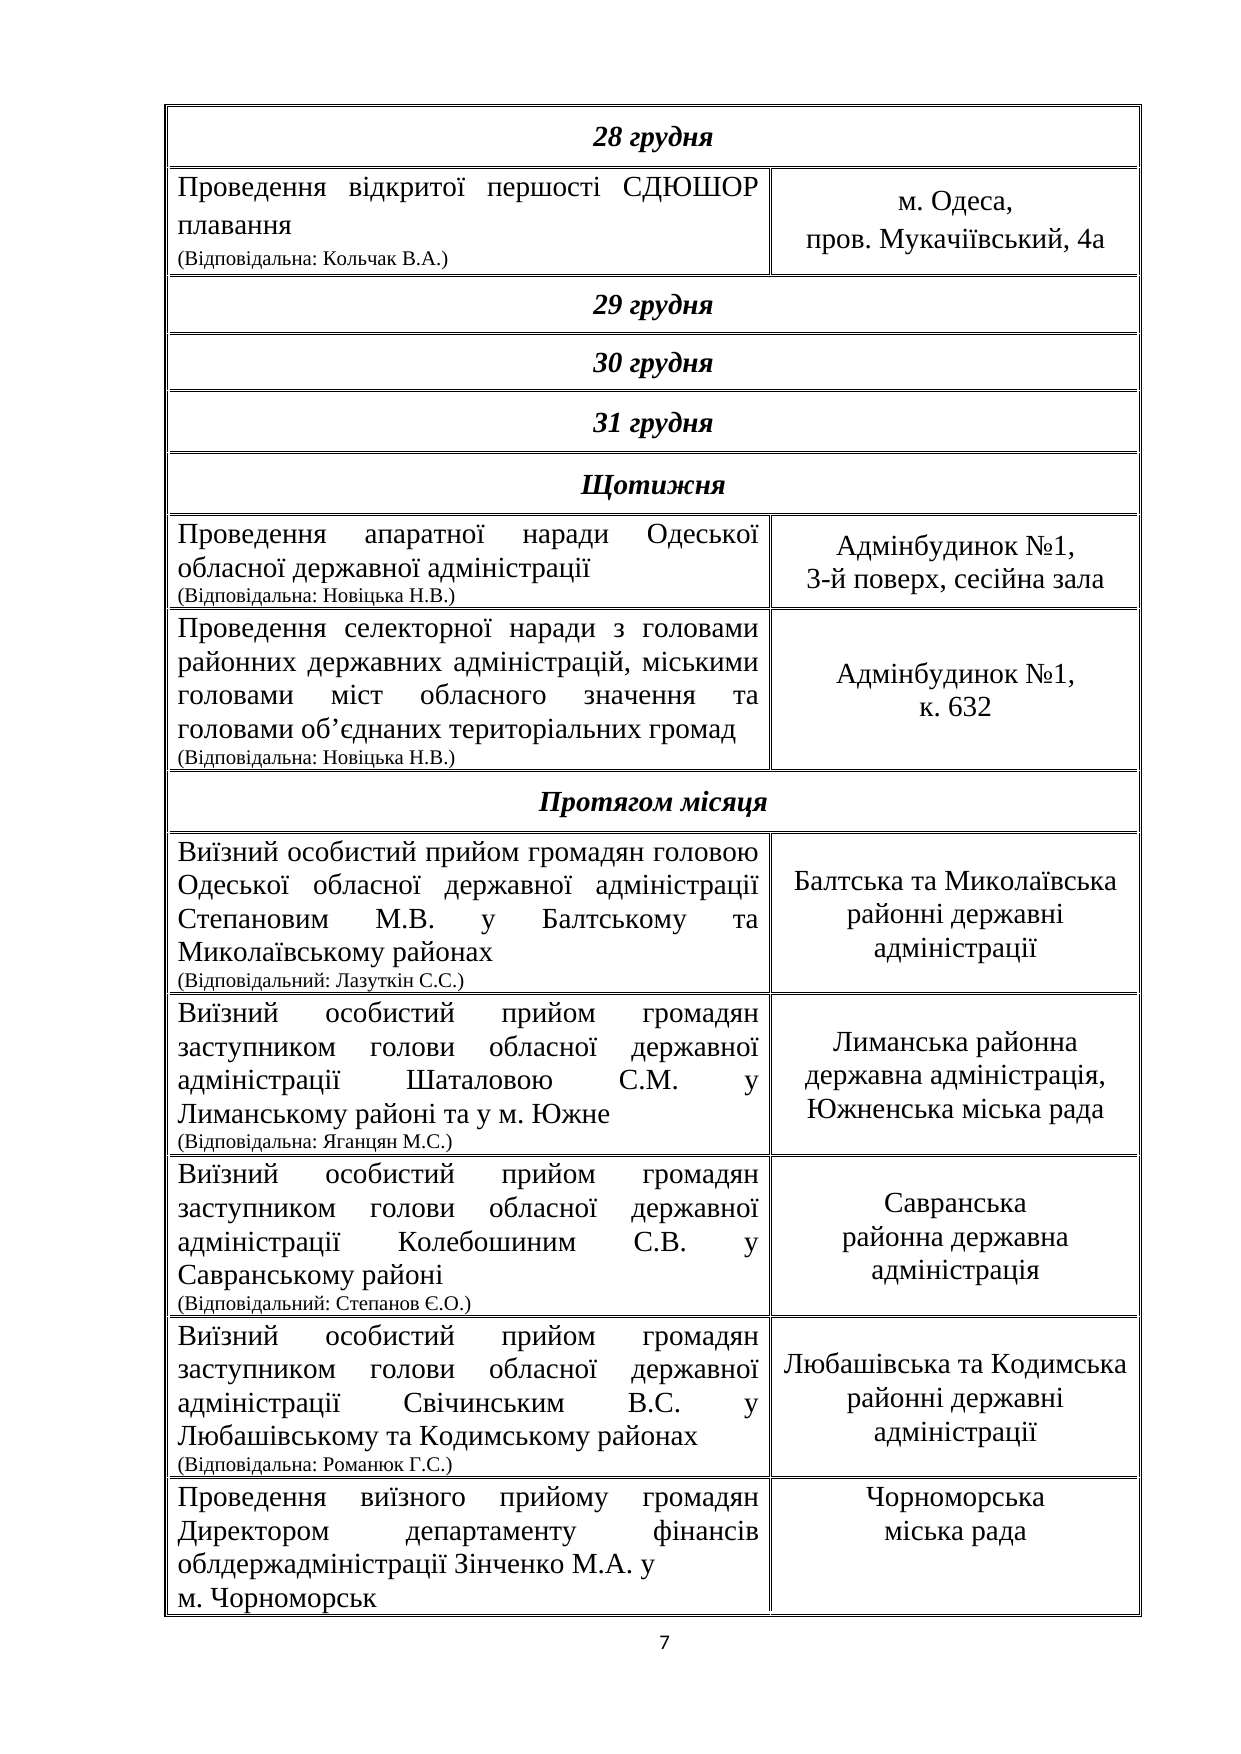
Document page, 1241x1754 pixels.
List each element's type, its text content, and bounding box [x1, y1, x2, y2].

table_cell 28 грудня [168, 107, 1139, 166]
table_cell Любашівська та Кодимська районні державні адміністрації [772, 1315, 1139, 1476]
table_cell Виїзний особистий прийом громадян заступником голови обласної державної адміністрації Шаталовою С.М. у Лиманському районі та у м. Южне (Відповідальна: Яганцян М.С.) [166, 992, 770, 1153]
table_cell Виїзний особистий прийом громадян заступником голови обласної державної адміністрації Свічинським В.С. у Любашівському та Кодимському районах (Відповідальна: Романюк Г.С.) [168, 1315, 769, 1476]
table_cell Адмінбудинок №1, 3-й поверх, сесійна зала [770, 513, 1140, 607]
table_cell 29 грудня [168, 274, 1139, 332]
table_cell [770, 1476, 1140, 1613]
table_cell 31 грудня [166, 389, 1140, 451]
table_cell Савранська районна державна адміністрація [772, 1154, 1139, 1315]
table_cell м. Одеса, пров. Мукачіївський, 4а [772, 166, 1139, 274]
table_cell Проведення апаратної наради Одеської обласної державної адміністрації (Відповідальна: Новіцька Н.В.) [166, 513, 770, 607]
table_cell Проведення селекторної наради з головами районних державних адміністрацій, міськими головами міст обласного значення та головами об’єднаних територіальних громад (Відповідальна: Новіцька Н.В.) [166, 607, 770, 769]
table_cell Протягом місяця [168, 769, 1139, 831]
table_cell Адмінбудинок №1, к. 632 [770, 607, 1140, 769]
table_cell 30 грудня [168, 332, 1139, 389]
table_cell Виїзний особистий прийом громадян заступником голови обласної державної адміністрації Колебошиним С.В. у Савранському районі (Відповідальний: Степанов Є.О.) [168, 1154, 769, 1315]
table_cell Проведення відкритої першості СДЮШОР плавання (Відповідальна: Кольчак В.А.) [168, 166, 769, 274]
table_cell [166, 1476, 770, 1613]
table_cell Щотижня [166, 451, 1140, 513]
table_cell Балтська та Миколаївська районні державні адміністрації [772, 831, 1139, 992]
table_cell Виїзний особистий прийом громадян головою Одеської обласної державної адміністрації Степановим М.В. у Балтському та Миколаївському районах (Відповідальний: Лазуткін С.С.) [168, 831, 769, 992]
table_cell Лиманська районна державна адміністрація, Южненська міська рада [770, 992, 1140, 1153]
